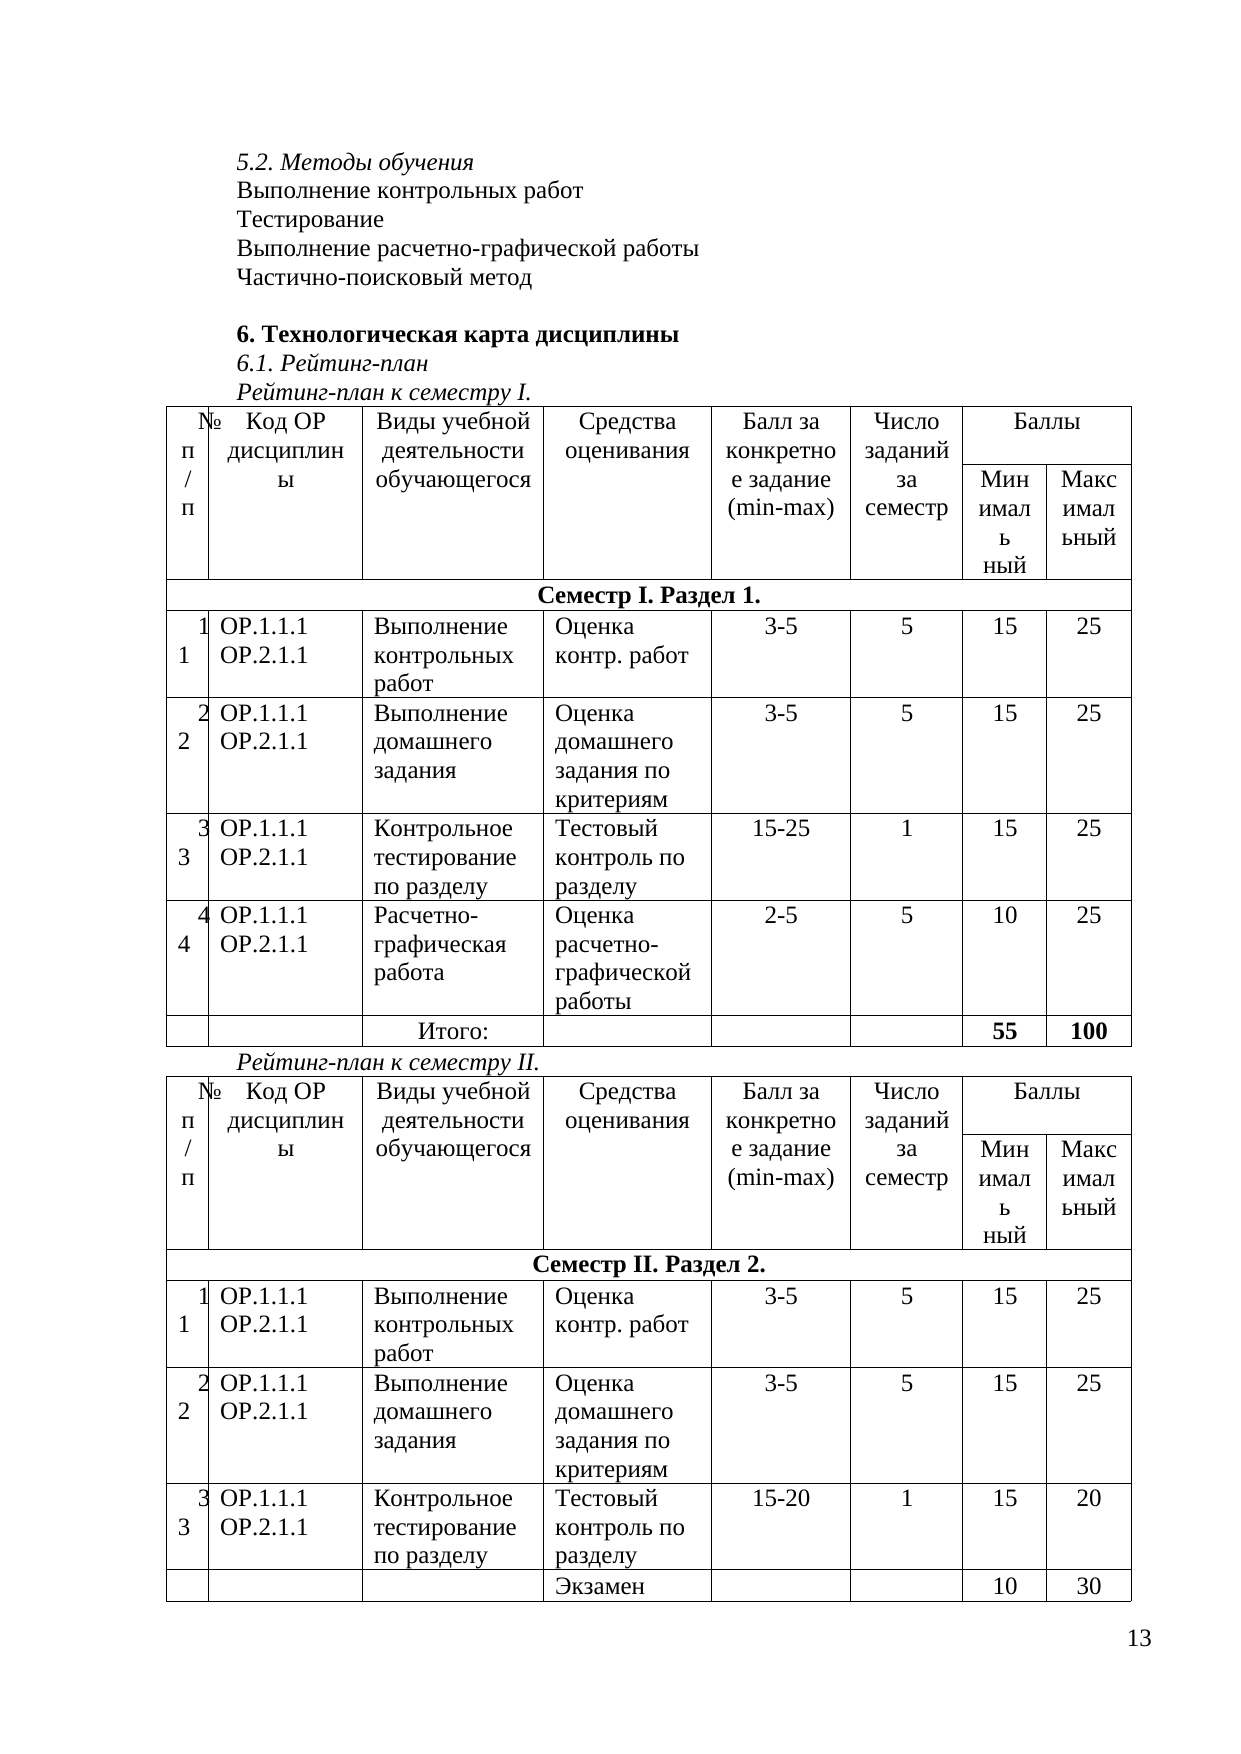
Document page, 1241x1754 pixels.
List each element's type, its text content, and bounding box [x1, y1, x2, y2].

table_cell 10 [963, 901, 1046, 1015]
table_cell ОР.1.1.1 ОР.2.1.1 [209, 814, 362, 899]
table_cell Оценка домашнего задания по критериям [544, 1368, 711, 1483]
table_cell 1 [851, 1484, 962, 1569]
table_cell 1 [851, 814, 962, 899]
table_header Средства оценивания [544, 407, 711, 579]
table_cell Оценка расчетно-графической работы [544, 901, 711, 1015]
table_cell 2-5 [712, 901, 850, 1015]
text Тестирование [177, 204, 1152, 233]
table_cell Выполнение контрольных работ [363, 611, 543, 697]
table_cell 30 [1047, 1570, 1131, 1601]
table_header Балл за конкретное задание (min-max) [712, 1077, 850, 1249]
table_cell 25 [1047, 611, 1131, 697]
table_cell Минималь ный [963, 465, 1046, 579]
table_cell 15 [963, 1484, 1046, 1569]
table_header Средства оценивания [544, 1077, 711, 1249]
table_cell Тестовый контроль по разделу [544, 814, 711, 899]
table_cell Выполнение домашнего задания [363, 1368, 543, 1483]
table_cell ОР.1.1.1 ОР.2.1.1 [209, 1281, 362, 1367]
table_cell ОР.1.1.1 ОР.2.1.1 [209, 698, 362, 813]
table_cell Оценка контр. работ [544, 1281, 711, 1367]
text Частично-поисковый метод [177, 262, 1152, 291]
table_cell Выполнение домашнего задания [363, 698, 543, 813]
table_cell Максимальный [1047, 1135, 1131, 1249]
table_cell 33 [167, 814, 208, 899]
table_cell 5 [851, 611, 962, 697]
table_cell 100 [1047, 1016, 1131, 1046]
table_cell Семестр I. Раздел 1. [167, 580, 1131, 610]
table_cell 10 [963, 1570, 1046, 1601]
table_header Виды учебной деятельности обучающегося [363, 407, 543, 579]
table_cell 15 [963, 1281, 1046, 1367]
table_header Код ОР дисциплины [209, 407, 362, 579]
text 5.2. Методы обучения [177, 147, 1152, 176]
table_cell [712, 1016, 850, 1046]
table_cell Контрольное тестирование по разделу [363, 814, 543, 899]
text 6.1. Рейтинг-план [177, 348, 1152, 377]
text Выполнение расчетно-графической работы [177, 233, 1152, 262]
table_cell Семестр II. Раздел 2. [167, 1250, 1131, 1280]
table_cell Итого: [363, 1016, 543, 1046]
table_header №п/п [167, 1077, 208, 1249]
text Рейтинг-план к семестру I. [177, 377, 1152, 406]
table_cell 5 [851, 901, 962, 1015]
table_cell 22 [167, 1368, 208, 1483]
table_cell 3-5 [712, 698, 850, 813]
table_header Баллы [963, 1077, 1131, 1133]
table_cell 25 [1047, 901, 1131, 1015]
table_cell ОР.1.1.1 ОР.2.1.1 [209, 901, 362, 1015]
table_cell Выполнение контрольных работ [363, 1281, 543, 1367]
table_header Код ОР дисциплины [209, 1077, 362, 1249]
table_cell Экзамен [544, 1570, 711, 1601]
table_cell 25 [1047, 698, 1131, 813]
table_cell [544, 1016, 711, 1046]
table_cell 25 [1047, 814, 1131, 899]
table_cell 20 [1047, 1484, 1131, 1569]
table_cell 11 [167, 1281, 208, 1367]
table_cell 3-5 [712, 611, 850, 697]
table_cell 11 [167, 611, 208, 697]
table_cell Оценка домашнего задания по критериям [544, 698, 711, 813]
table_cell 25 [1047, 1368, 1131, 1483]
table_cell 15 [963, 698, 1046, 813]
table_cell 55 [963, 1016, 1046, 1046]
table_cell 15 [963, 814, 1046, 899]
table_cell 15-20 [712, 1484, 850, 1569]
table_cell 15-25 [712, 814, 850, 899]
table_cell ОР.1.1.1 ОР.2.1.1 [209, 1484, 362, 1569]
table_cell Контрольное тестирование по разделу [363, 1484, 543, 1569]
table_cell [851, 1016, 962, 1046]
table_cell [167, 1570, 208, 1601]
table_header Число заданий за семестр [851, 407, 962, 579]
table_cell [363, 1570, 543, 1601]
table_cell ОР.1.1.1 ОР.2.1.1 [209, 1368, 362, 1483]
table_cell Оценка контр. работ [544, 611, 711, 697]
table_cell Тестовый контроль по разделу [544, 1484, 711, 1569]
text Выполнение контрольных работ [177, 176, 1152, 204]
table_cell 15 [963, 1368, 1046, 1483]
table_cell Расчетно-графическая работа [363, 901, 543, 1015]
table_cell 15 [963, 611, 1046, 697]
table_cell [209, 1570, 362, 1601]
table_cell ОР.1.1.1 ОР.2.1.1 [209, 611, 362, 697]
table_cell 44 [167, 901, 208, 1015]
table_cell [167, 1016, 208, 1046]
table_cell 3-5 [712, 1281, 850, 1367]
table_header Балл за конкретное задание (min-max) [712, 407, 850, 579]
table_cell Максимальный [1047, 465, 1131, 579]
table_cell 22 [167, 698, 208, 813]
table_cell 5 [851, 1281, 962, 1367]
table_cell 33 [167, 1484, 208, 1569]
text 6. Технологическая карта дисциплины [177, 319, 1152, 348]
table_header Баллы [963, 407, 1131, 464]
table_cell 25 [1047, 1281, 1131, 1367]
table_header №п/п [167, 407, 208, 579]
table_header Число заданий за семестр [851, 1077, 962, 1249]
table_cell [712, 1570, 850, 1601]
table_cell [209, 1016, 362, 1046]
table_cell 5 [851, 1368, 962, 1483]
table_cell 5 [851, 698, 962, 813]
table_cell Минималь ный [963, 1135, 1046, 1249]
table_cell 3-5 [712, 1368, 850, 1483]
text Рейтинг-план к семестру II. [177, 1047, 1152, 1076]
table_cell [851, 1570, 962, 1601]
table_header Виды учебной деятельности обучающегося [363, 1077, 543, 1249]
